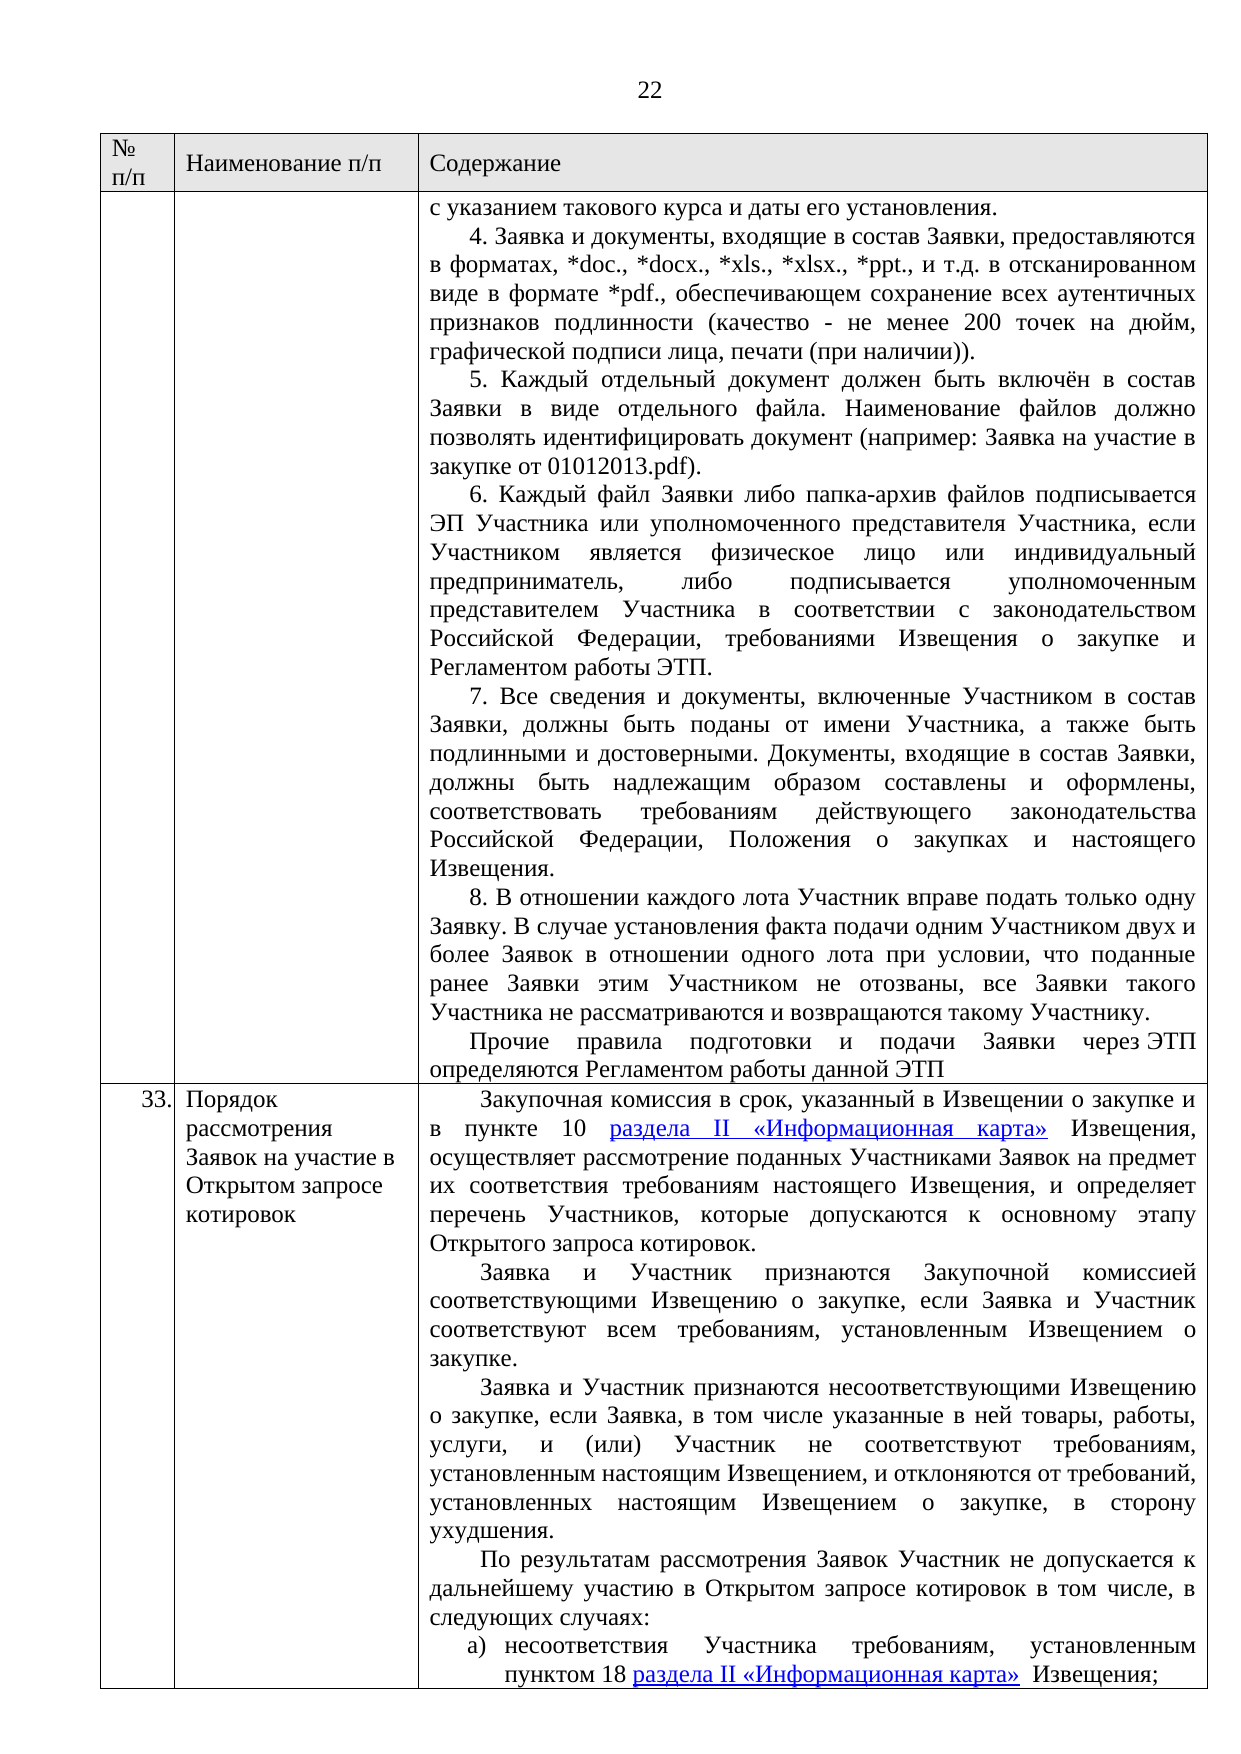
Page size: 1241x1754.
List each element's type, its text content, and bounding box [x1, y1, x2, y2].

table_header № п/п [101, 134, 174, 191]
table_header Наименование п/п [175, 134, 418, 191]
table_cell [101, 1084, 174, 1688]
table_cell [101, 192, 174, 1083]
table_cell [419, 192, 1207, 1083]
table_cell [175, 1084, 418, 1688]
table_header Содержание [419, 134, 1207, 191]
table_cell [175, 192, 418, 1083]
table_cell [419, 1084, 1207, 1688]
